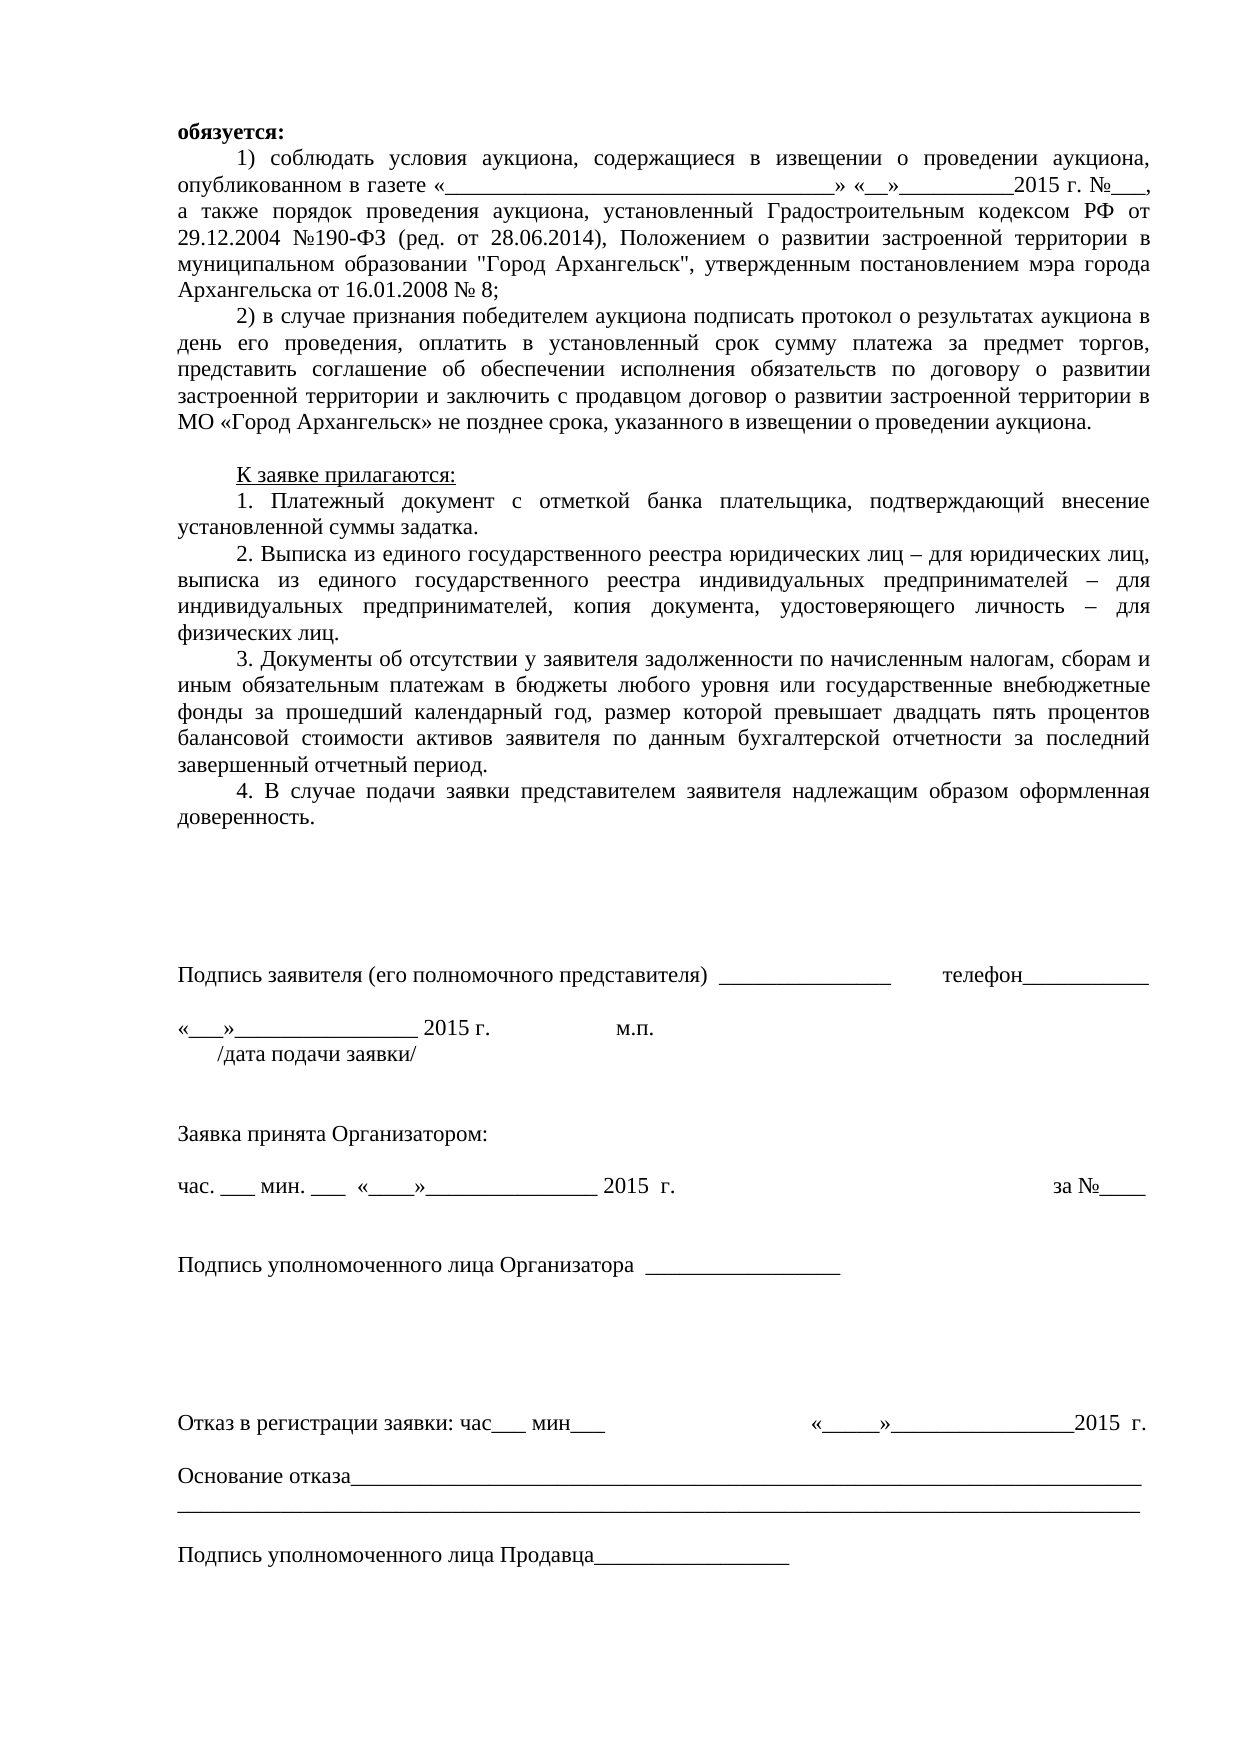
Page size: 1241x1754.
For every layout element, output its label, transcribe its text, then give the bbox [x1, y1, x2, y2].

text Подпись уполномоченного лица Организатора _________________ [177, 1251, 1152, 1278]
text 1. Платежный документ с отметкой банка плательщика, подтверждающий внесение установленной суммы задатка. [177, 487, 1152, 540]
text «___»________________ 2015 г. м.п. [177, 1014, 1152, 1041]
text 3. Документы об отсутствии у заявителя задолженности по начисленным налогам, сборам и иным обязательным платежам в бюджеты любого уровня или государственные внебюджетные фонды за прошедший календарный год, размер которой превышает двадцать пять процентов балансовой стоимости активов заявителя по данным бухгалтерской отчетности за последний завершенный отчетный период. [177, 645, 1152, 777]
text Заявка принята Организатором: [177, 1119, 1152, 1146]
text Отказ в регистрации заявки: час___ мин___ «_____»________________2015 г. [177, 1409, 1152, 1436]
text Подпись уполномоченного лица Продавца_________________ [177, 1541, 1152, 1568]
text ____________________________________________________________________________________ [177, 1488, 1152, 1515]
text /дата подачи заявки/ [177, 1041, 1152, 1067]
text Подпись заявителя (его полномочного представителя) _______________ телефон___________ [177, 961, 1152, 988]
text 2. Выписка из единого государственного реестра юридических лиц – для юридических лиц, выписка из единого государственного реестра индивидуальных предпринимателей – для индивидуальных предпринимателей, копия документа, удостоверяющего личность – для физических лиц. [177, 540, 1152, 645]
text Основание отказа_____________________________________________________________________ [177, 1462, 1152, 1488]
text час. ___ мин. ___ «____»_______________ 2015 г. за №____ [177, 1172, 1152, 1199]
text обязуется: [177, 118, 1152, 144]
text 1) соблюдать условия аукциона, содержащиеся в извещении о проведении аукциона, опубликованном в газете «__________________________________» «__»__________2015 г. №___, а также порядок проведения аукциона, установленный Градостроительным кодексом РФ от 29.12.2004 №190-ФЗ (ред. от 28.06.2014), Положением о развитии застроенной территории в муниципальном образовании "Город Архангельск", утвержденным постановлением мэра города Архангельска от 16.01.2008 № 8; [177, 144, 1152, 303]
text 2) в случае признания победителем аукциона подписать протокол о результатах аукциона в день его проведения, оплатить в установленный срок сумму платежа за предмет торгов, представить соглашение об обеспечении исполнения обязательств по договору о развитии застроенной территории и заключить с продавцом договор о развитии застроенной территории в МО «Город Архангельск» не позднее срока, указанного в извещении о проведении аукциона. [177, 303, 1152, 434]
text 4. В случае подачи заявки представителем заявителя надлежащим образом оформленная доверенность. [177, 777, 1152, 830]
text К заявке прилагаются: [177, 461, 1152, 487]
